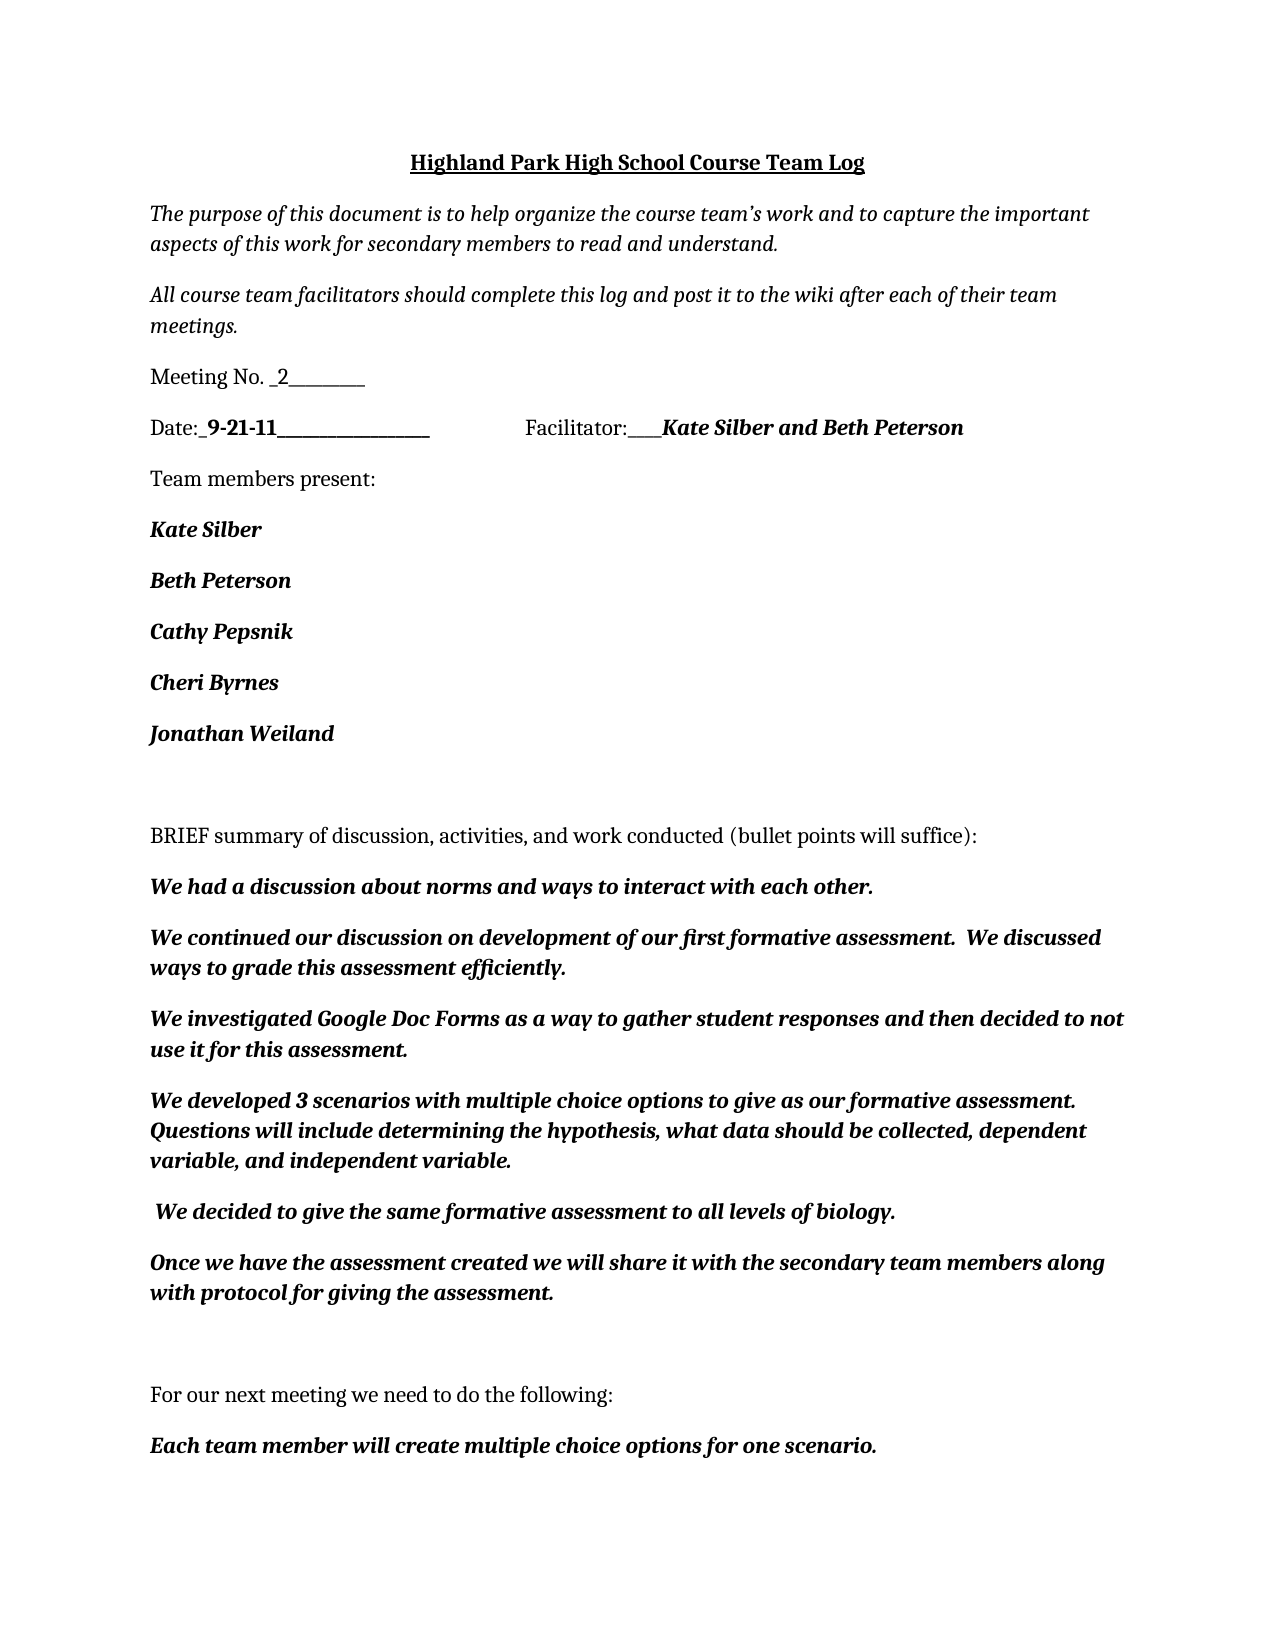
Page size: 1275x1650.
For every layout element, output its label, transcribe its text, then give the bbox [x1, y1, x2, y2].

text Jonathan Weiland [150, 721, 1125, 747]
text We investigated Google Doc Forms as a way to gather student responses and then decided to not use it for this assessment. [150, 1006, 1125, 1063]
text We continued our discussion on development of our first formative assessment. We discussed ways to grade this assessment efficiently. [150, 925, 1125, 982]
text For our next meeting we need to do the following: [150, 1382, 1125, 1409]
text Each team member will create multiple choice options for one scenario. [150, 1433, 1125, 1460]
text Beth Peterson [150, 568, 1125, 594]
text Team members present: [150, 466, 1125, 492]
text The purpose of this document is to help organize the course team’s work and to capture the important aspects of this work for secondary members to read and understand. [150, 201, 1125, 258]
text Kate Silber [150, 517, 1125, 543]
text Date:_9-21-11__________________ Facilitator:____Kate Silber and Beth Peterson [150, 414, 1125, 441]
text Cathy Pepsnik [150, 619, 1125, 645]
text We had a discussion about norms and ways to interact with each other. [150, 874, 1125, 900]
text Once we have the assessment created we will share it with the secondary team members along with protocol for giving the assessment. [150, 1250, 1125, 1307]
text Meeting No. _2_________ [150, 363, 1125, 390]
text Highland Park High School Course Team Log [150, 150, 1125, 176]
text We decided to give the same formative assessment to all levels of biology. [150, 1199, 1125, 1225]
text We developed 3 scenarios with multiple choice options to give as our formative assessment. Questions will include determining the hypothesis, what data should be collected, dependent variable, and independent variable. [150, 1087, 1125, 1174]
text BRIEF summary of discussion, activities, and work conducted (bullet points will suffice): [150, 823, 1125, 849]
text Cheri Byrnes [150, 670, 1125, 696]
text All course team facilitators should complete this log and post it to the wiki after each of their team meetings. [150, 282, 1125, 339]
